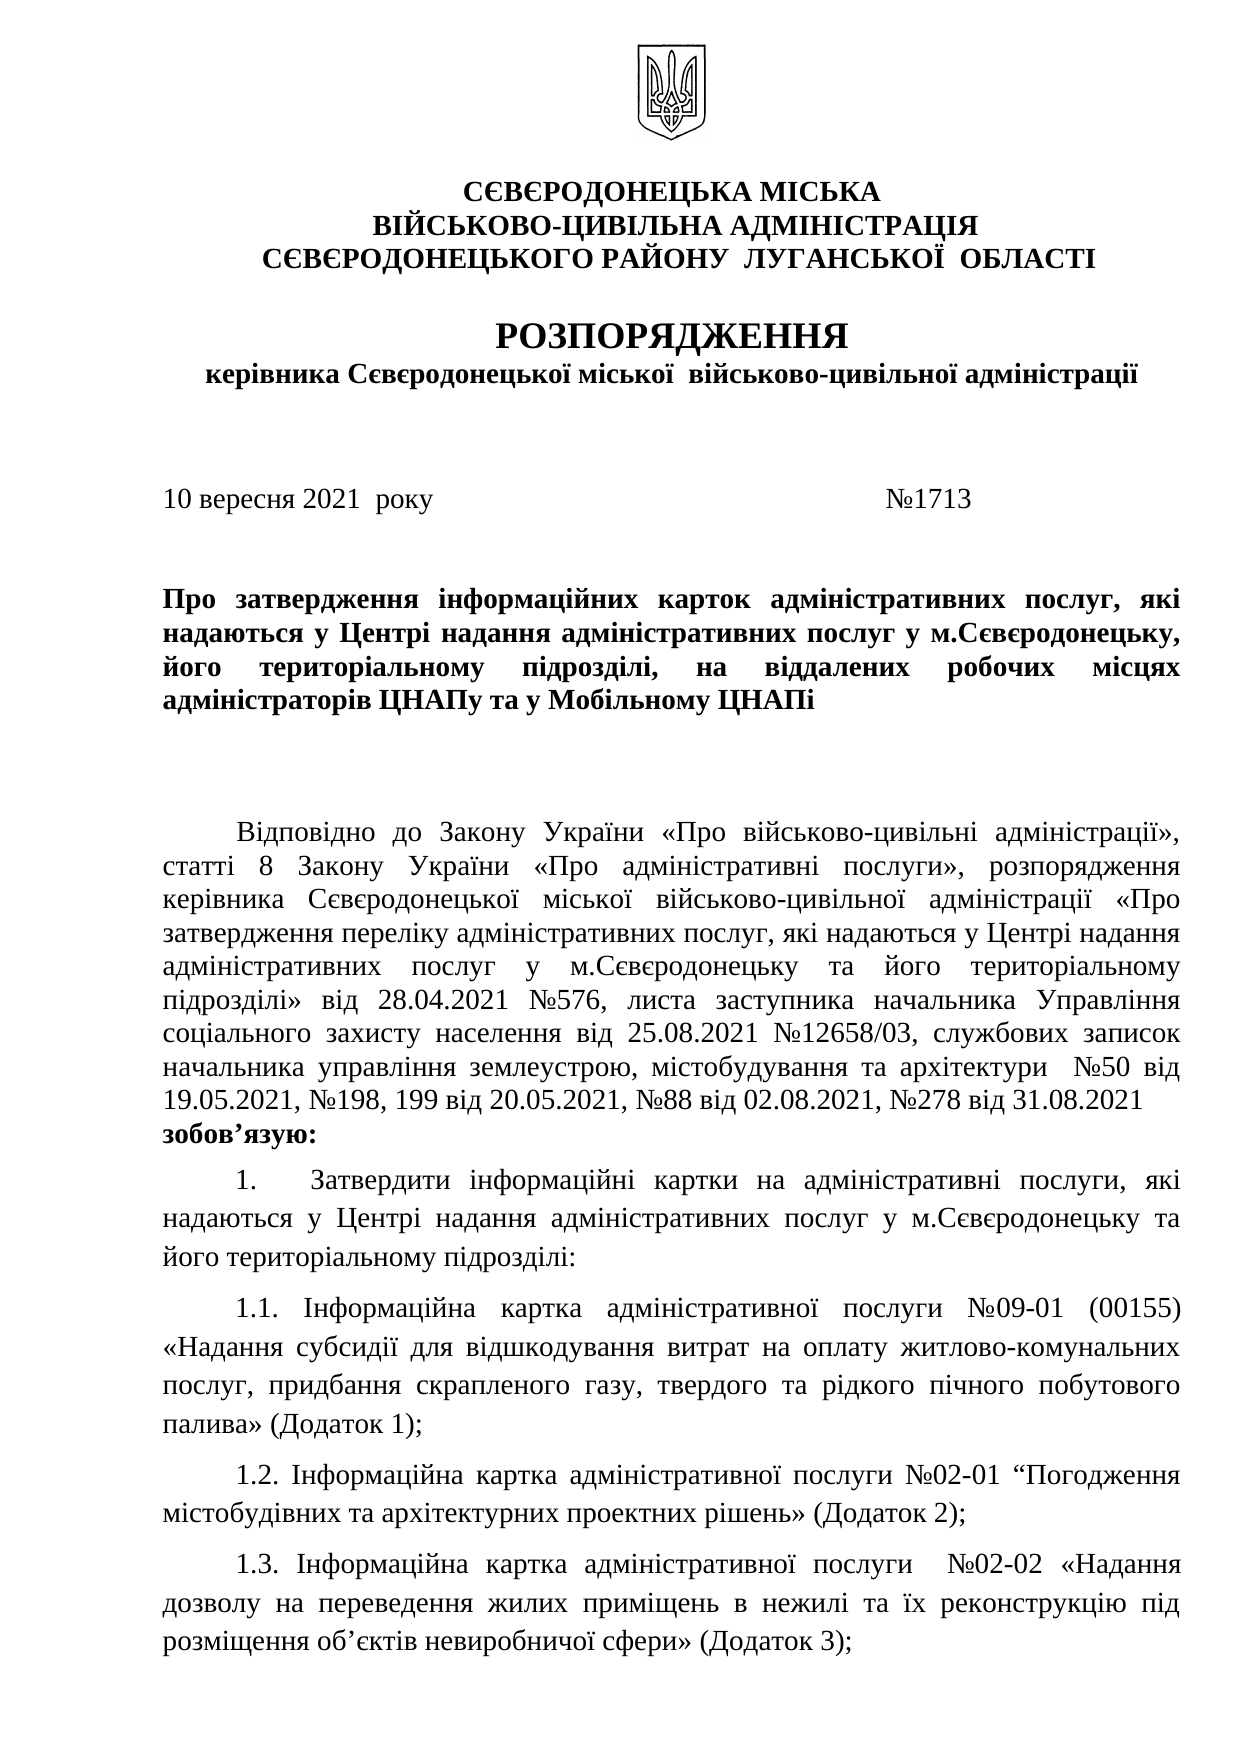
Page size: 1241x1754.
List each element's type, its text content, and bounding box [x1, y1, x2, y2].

text Відповідно до Закону України «Про військово-цивільні адміністрації», статті 8 Закону України «Про адміністративні послуги», розпорядження керівника Сєвєродонецької міської військово-цивільної адміністрації «Про затвердження переліку адміністративних послуг, які надаються у Центрі надання адміністративних послуг у м.Сєвєродонецьку та його територіальному підрозділі» від 28.04.2021 №576, листа заступника начальника Управління соціального захисту населення від 25.08.2021 №12658/03, службових записок начальника управління землеустрою, містобудування та архітектури №50 від 19.05.2021, №198, 199 від 20.05.2021, №88 від 02.08.2021, №278 від 31.08.2021 [162, 814, 1181, 1116]
text керівника Сєвєродонецької міської військово-цивільної адміністрації [162, 356, 1181, 390]
text СЄВЄРОДОНЕЦЬКА МІСЬКА [162, 174, 1181, 208]
text 1.1. Інформаційна картка адміністративної послуги №09-01 (00155) «Надання субсидії для відшкодування витрат на оплату житлово-комунальних послуг, придбання скрапленого газу, твердого та рідкого пічного побутового палива» (Додаток 1); [162, 1290, 1181, 1439]
text зобовʼязую: [162, 1116, 1181, 1149]
text ВІЙСЬКОВО-ЦИВІЛЬНА АДМІНІСТРАЦІЯ [162, 208, 1181, 241]
text 1.2. Інформаційна картка адміністративної послуги №02-01 “Погодження містобудівних та архітектурних проектних рішень» (Додаток 2); [162, 1457, 1181, 1529]
text Про затвердження інформаційних карток адміністративних послуг, які надаються у Центрі надання адміністративних послуг у м.Сєвєродонецьку, його територіальному підрозділі, на віддалених робочих місцях адміністраторів ЦНАПу та у Мобільному ЦНАПі [162, 582, 1181, 716]
text СЄВЄРОДОНЕЦЬКОГО РАЙОНУ ЛУГАНСЬКОЇ ОБЛАСТІ [162, 241, 1181, 275]
list Затвердити інформаційні картки на адміністративні послуги, які надаються у Центрі надання адміністративних послуг у м.Сєвєродонецьку та його територіальному підрозділі: [162, 1162, 1181, 1273]
title РОЗПОРЯДЖЕННЯ [162, 313, 1181, 356]
text 1.3. Інформаційна картка адміністративної послуги №02-02 «Надання дозволу на переведення жилих приміщень в нежилі та їх реконструкцію під розміщення об’єктів невиробничої сфери» (Додаток 3); [162, 1546, 1181, 1657]
text 10 вересня 2021 року №1713 [162, 481, 1181, 514]
